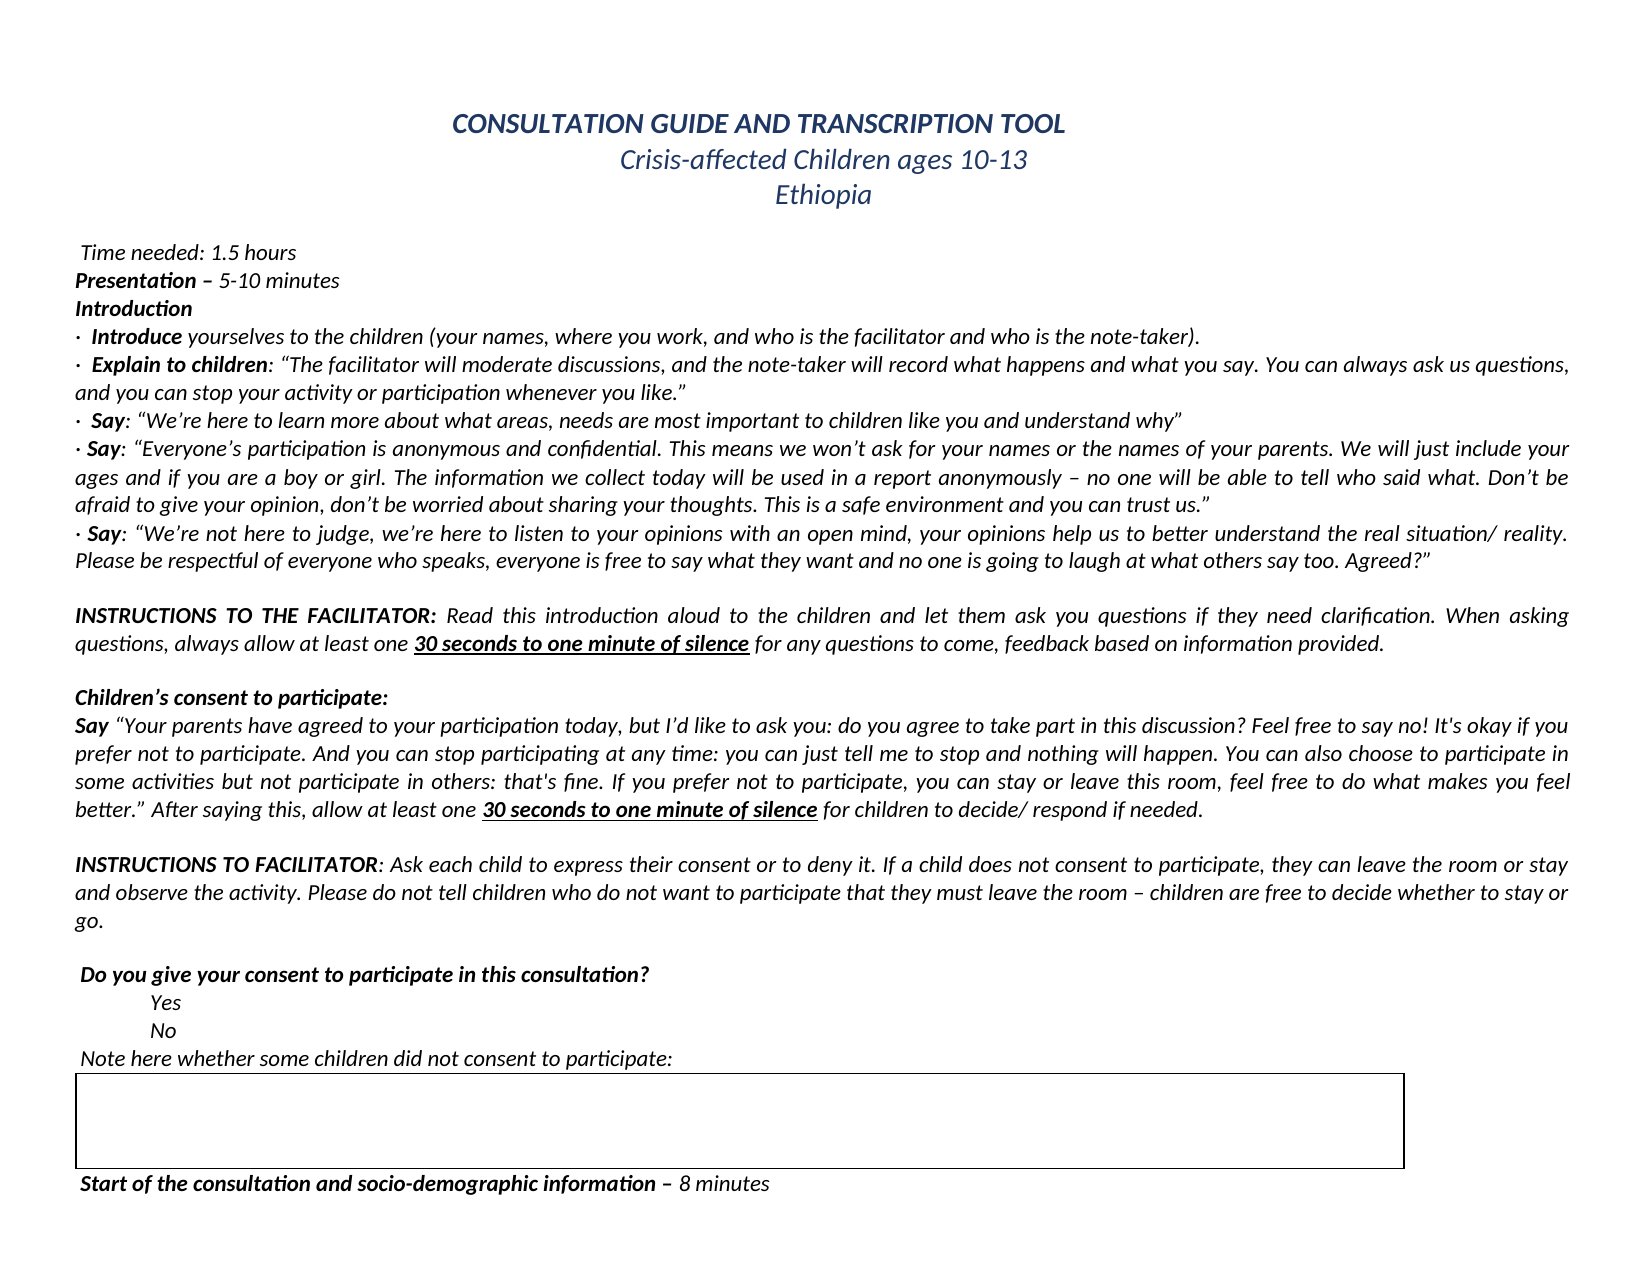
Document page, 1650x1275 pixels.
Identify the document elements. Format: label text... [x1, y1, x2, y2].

text · Explain to children: “The facilitator will moderate discussions, and the note-taker will record what happens and what you say. You can always ask us questions, and you can stop your activity or participation whenever you like.” [75, 351, 1575, 407]
text · Say: “Everyone’s participation is anonymous and confidential. This means we won’t ask for your names or the names of your parents. We will just include your ages and if you are a boy or girl. The information we collect today will be used in a report anonymously – no one will be able to tell who said what. Don’t be afraid to give your opinion, don’t be worried about sharing your thoughts. This is a safe environment and you can trust us.” [75, 434, 1575, 519]
text Start of the consultation and socio-demographic information – 8 minutes [75, 1169, 1575, 1197]
text INSTRUCTIONS TO FACILITATOR: Ask each child to express their consent or to deny it. If a child does not consent to participate, they can leave the room or stay and observe the activity. Please do not tell children who do not want to participate that they must leave the room – children are free to decide whether to stay or go. [75, 850, 1575, 934]
text Note here whether some children did not consent to participate: [75, 1044, 1575, 1072]
text Crisis-affected Children ages 10-13 [75, 141, 1575, 176]
text Yes [75, 988, 1575, 1016]
text CONSULTATION GUIDE AND TRANSCRIPTION TOOL [450, 105, 1575, 141]
text Presentation – 5-10 minutes [75, 266, 1575, 294]
text Ethiopia [75, 176, 1575, 212]
text INSTRUCTIONS TO THE FACILITATOR: Read this introduction aloud to the children and let them ask you questions if they need clarification. When asking questions, always allow at least one 30 seconds to one minute of silence for any questions to come, feedback based on information provided. [75, 601, 1575, 657]
text Time needed: 1.5 hours [75, 238, 1575, 266]
text · Introduce yourselves to the children (your names, where you work, and who is the facilitator and who is the note-taker). [75, 322, 1575, 351]
text · Say: “We’re here to learn more about what areas, needs are most important to children like you and understand why” [75, 407, 1575, 434]
text Children’s consent to participate: [75, 683, 1575, 711]
text Say “Your parents have agreed to your participation today, but I’d like to ask you: do you agree to take part in this discussion? Feel free to say no! It's okay if you prefer not to participate. And you can stop participating at any time: you can just tell me to stop and nothing will happen. You can also choose to participate in some activities but not participate in others: that's fine. If you prefer not to participate, you can stay or leave this room, feel free to do what makes you feel better.” After saying this, allow at least one 30 seconds to one minute of silence for children to decide/ respond if needed. [75, 711, 1575, 823]
table_header [77, 1074, 1403, 1168]
text Do you give your consent to participate in this consultation? [75, 960, 1575, 988]
text No [75, 1016, 1575, 1044]
text · Say: “We’re not here to judge, we’re here to listen to your opinions with an open mind, your opinions help us to better understand the real situation/ reality. Please be respectful of everyone who speaks, everyone is free to say what they want and no one is going to laugh at what others say too. Agreed?” [75, 519, 1575, 575]
text Introduction [75, 294, 1575, 322]
